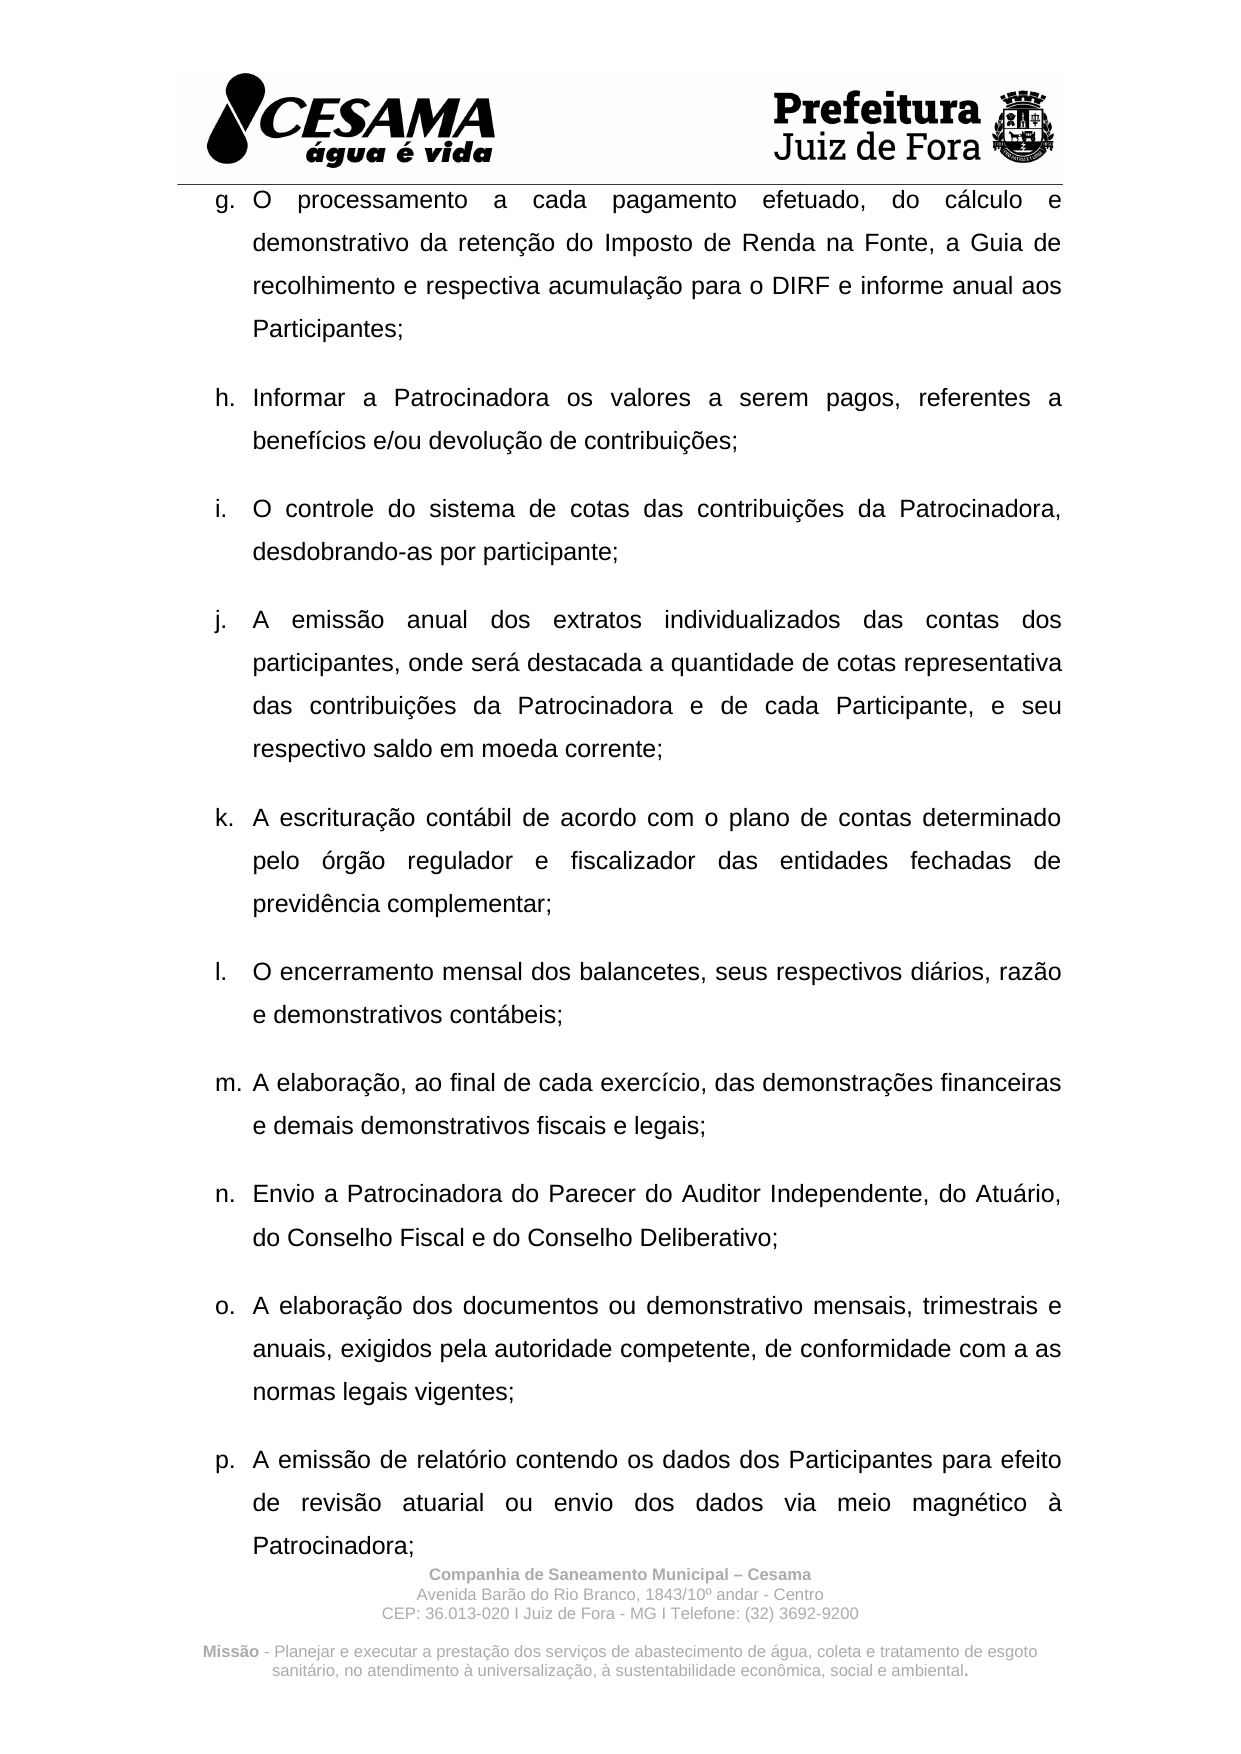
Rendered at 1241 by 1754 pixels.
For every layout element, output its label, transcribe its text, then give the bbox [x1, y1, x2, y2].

list A elaboração dos documentos ou demonstrativo mensais, trimestrais e anuais, exigidos pela autoridade competente, de conformidade com a as normas legais vigentes; [215, 1291, 1063, 1406]
list O controle do sistema de cotas das contribuições da Patrocinadora, desdobrando-as por participante; [215, 494, 1063, 566]
list A escrituração contábil de acordo com o plano de contas determinado pelo órgão regulador e fiscalizador das entidades fechadas de previdência complementar; [215, 802, 1063, 917]
list Informar a Patrocinadora os valores a serem pagos, referentes a benefícios e/ou devolução de contribuições; [215, 382, 1063, 454]
list O encerramento mensal dos balancetes, seus respectivos diários, razão e demonstrativos contábeis; [215, 957, 1063, 1029]
list A elaboração, ao final de cada exercício, das demonstrações financeiras e demais demonstrativos fiscais e legais; [215, 1068, 1063, 1140]
list A emissão anual dos extratos individualizados das contas dos participantes, onde será destacada a quantidade de cotas representativa das contribuições da Patrocinadora e de cada Participante, e seu respectivo saldo em moeda corrente; [215, 605, 1063, 763]
picture [177, 73, 1063, 185]
list A emissão de relatório contendo os dados dos Participantes para efeito de revisão atuarial ou envio dos dados via meio magnético à Patrocinadora; [215, 1445, 1063, 1560]
list Envio a Patrocinadora do Parecer do Auditor Independente, do Atuário, do Conselho Fiscal e do Conselho Deliberativo; [215, 1179, 1063, 1251]
list O processamento a cada pagamento efetuado, do cálculo e demonstrativo da retenção do Imposto de Renda na Fonte, a Guia de recolhimento e respectiva acumulação para o DIRF e informe anual aos Participantes; [215, 185, 1063, 343]
